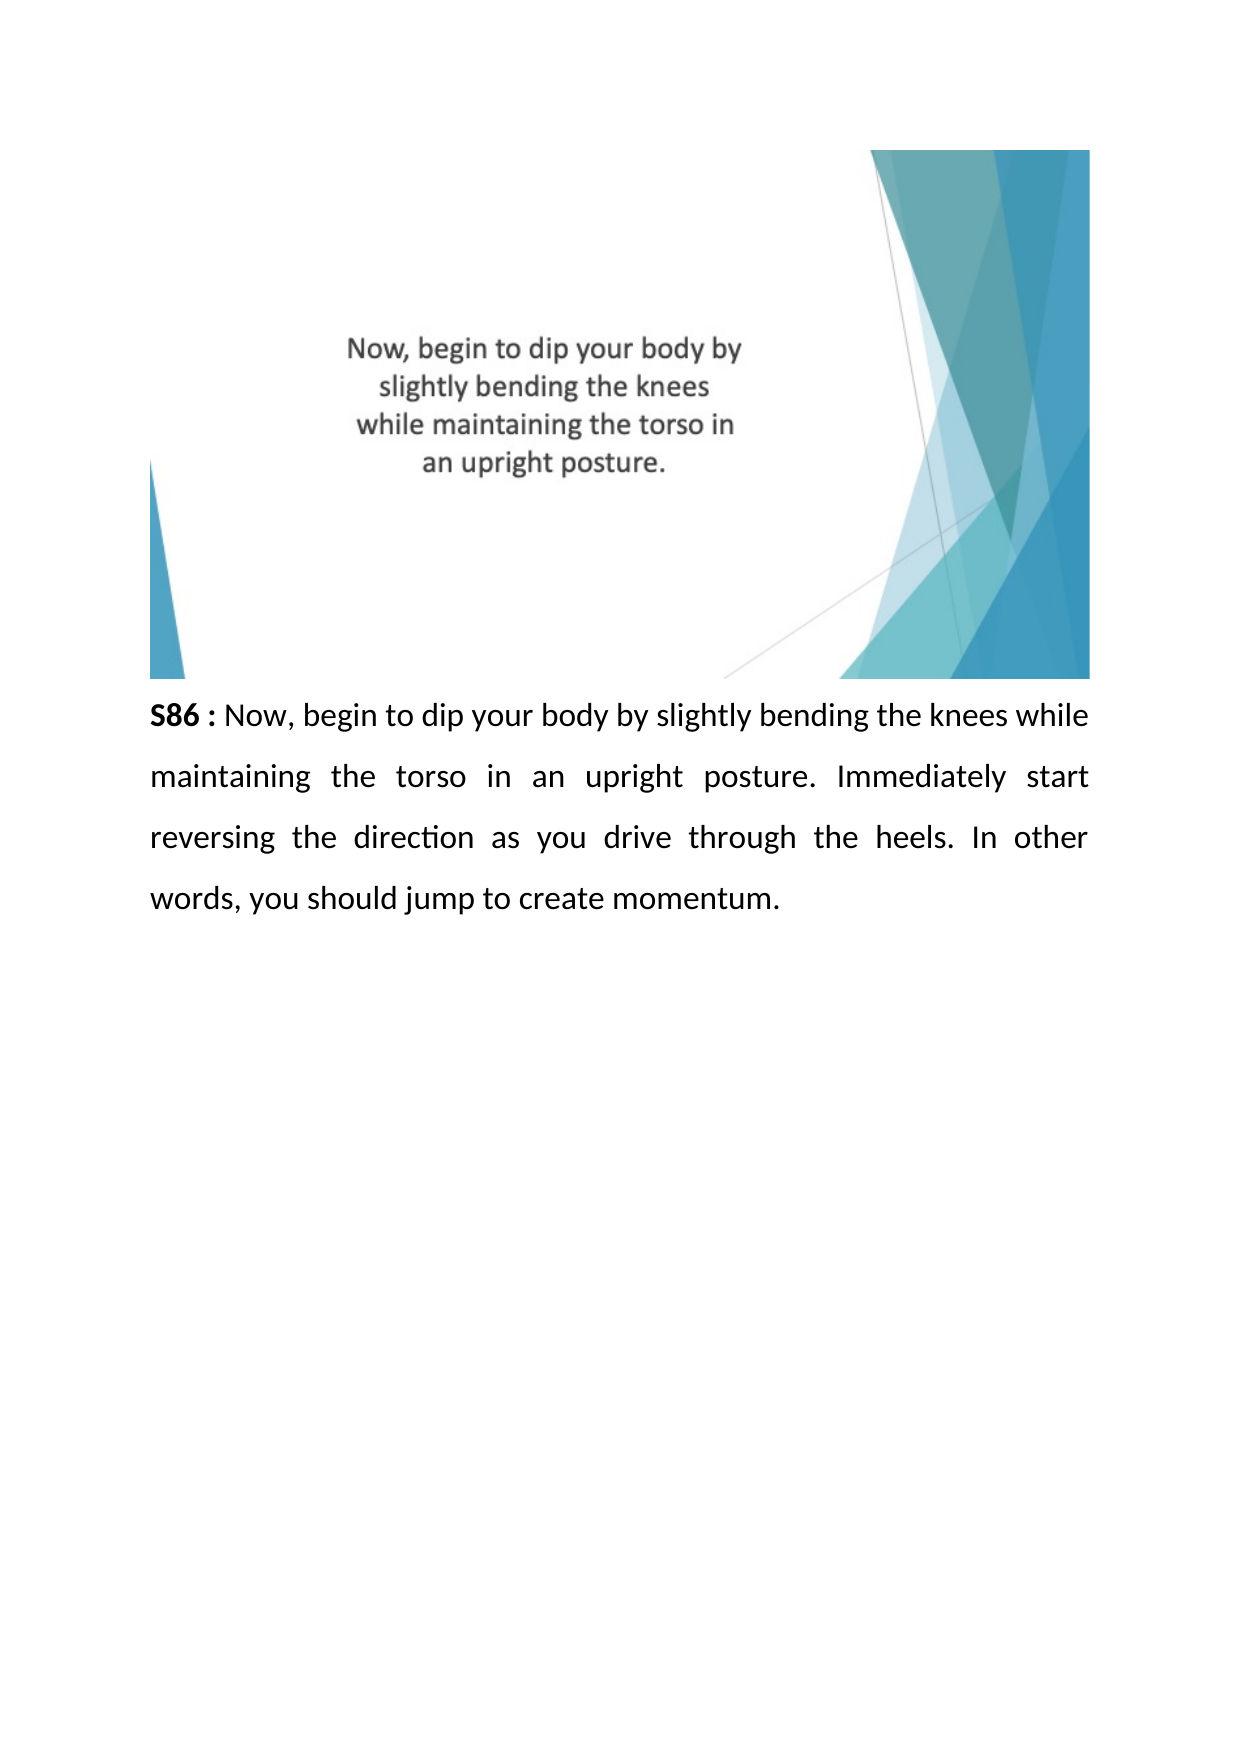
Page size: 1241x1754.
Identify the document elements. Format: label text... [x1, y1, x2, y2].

picture [150, 150, 1090, 679]
text S86 : Now, begin to dip your body by slightly bending the knees while maintaining the torso in an upright posture. Immediately start reversing the direction as you drive through the heels. In other words, you should jump to create momentum. [150, 694, 1090, 918]
